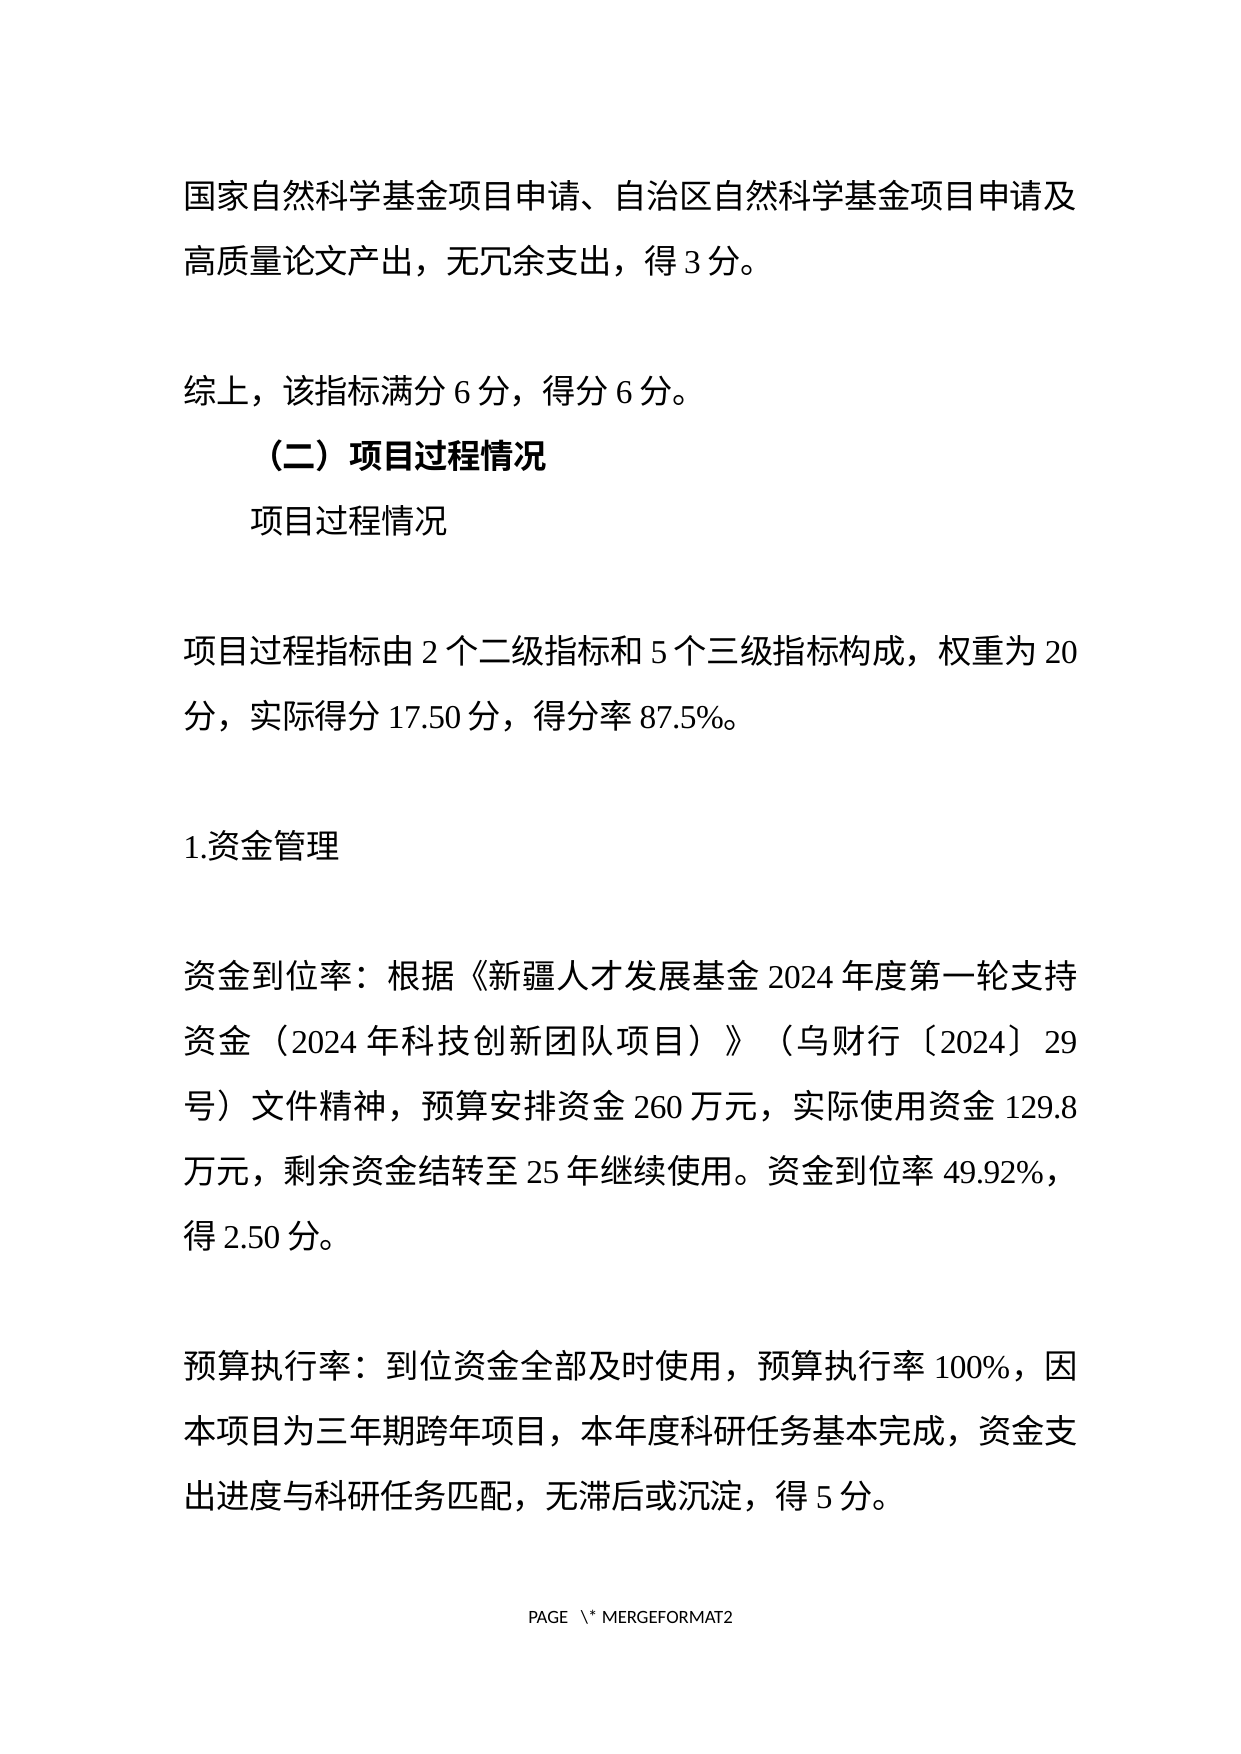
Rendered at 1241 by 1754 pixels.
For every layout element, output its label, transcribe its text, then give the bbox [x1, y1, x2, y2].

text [183, 162, 1078, 422]
text （二）项目过程情况 [183, 422, 1078, 487]
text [183, 487, 1078, 1527]
